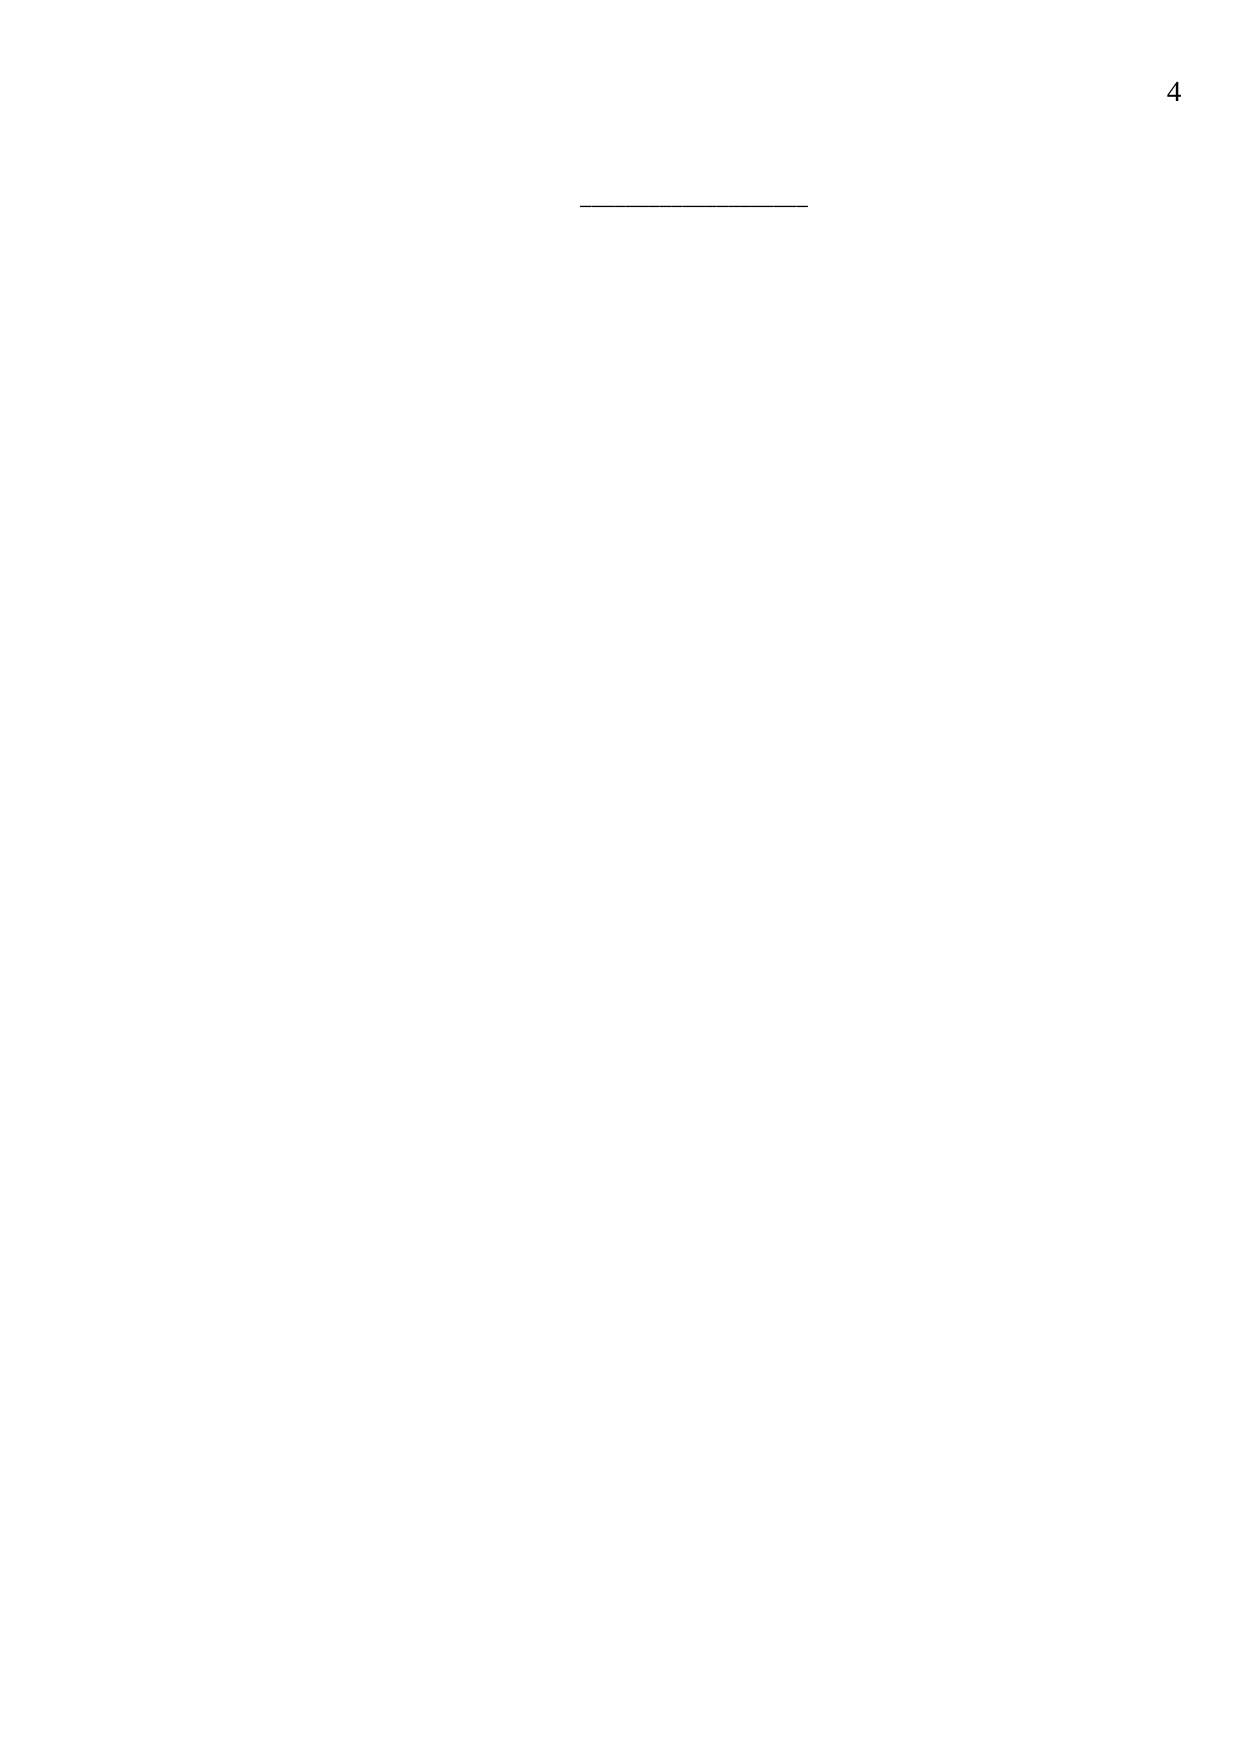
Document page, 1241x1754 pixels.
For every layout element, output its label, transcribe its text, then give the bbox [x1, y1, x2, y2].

text ____________________ [207, 182, 1181, 210]
